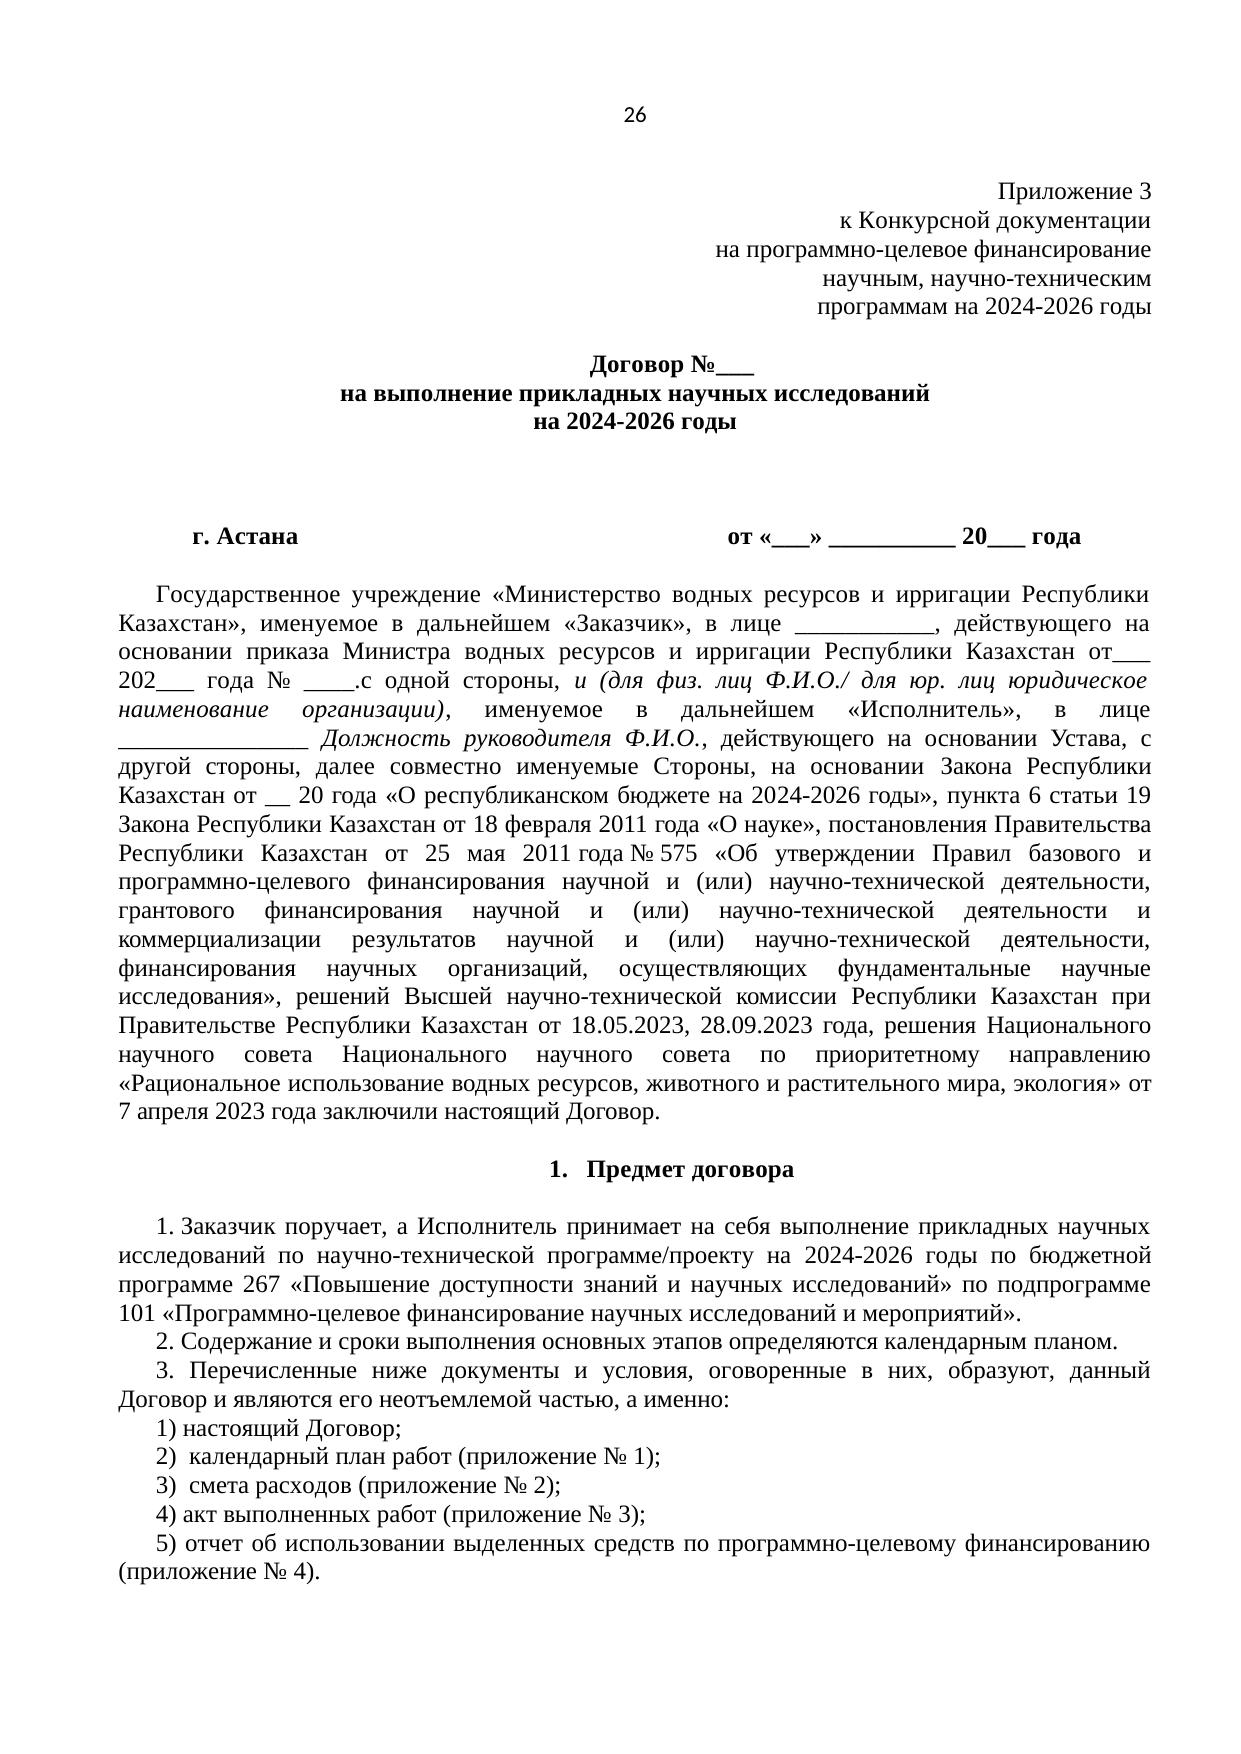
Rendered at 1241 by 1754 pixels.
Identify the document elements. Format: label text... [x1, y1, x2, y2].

text на выполнение прикладных научных исследований [118, 378, 1152, 406]
text программам на 2024-2026 годы [118, 291, 1152, 320]
text г. Астана от «___» __________ 20___ года [118, 521, 1152, 550]
text Приложение 3 [118, 176, 1152, 205]
text 1. Заказчик поручает, а Исполнитель принимает на себя выполнение прикладных научных исследований по научно-технической программе/проекту на 2024-2026 годы по бюджетной программе 267 «Повышение доступности знаний и научных исследований» по подпрограмме 101 «Программно-целевое финансирование научных исследований и мероприятий». [118, 1211, 1152, 1326]
text Государственное учреждение «Министерство водных ресурсов и ирригации Республики Казахстан», именуемое в дальнейшем «Заказчик», в лице ___________, действующего на основании приказа Министра водных ресурсов и ирригации Республики Казахстан от___ 202___ года № ____.с одной стороны, и (для физ. лиц Ф.И.О./ для юр. лиц юридическое наименование организации), именуемое в дальнейшем «Исполнитель», в лице _______________ Должность руководителя Ф.И.О., действующего на основании Устава, с другой стороны, далее совместно именуемые Стороны, на основании Закона Республики Казахстан от __ 20 года «О республиканском бюджете на 2024-2026 годы», пункта 6 статьи 19 Закона Республики Казахстан от 18 февраля 2011 года «О науке», постановления Правительства Республики Казахстан от 25 мая 2011 года № 575 «Об утверждении Правил базового и программно-целевого финансирования научной и (или) научно-технической деятельности, грантового финансирования научной и (или) научно-технической деятельности и коммерциализации результатов научной и (или) научно-технической деятельности, финансирования научных организаций, осуществляющих фундаментальные научные исследования», решений Высшей научно-технической комиссии Республики Казахстан при Правительстве Республики Казахстан от 18.05.2023, 28.09.2023 года, решения Национального научного совета Национального научного совета по приоритетному направлению «Рациональное использование водных ресурсов, животного и растительного мира, экология» от 7 апреля 2023 года заключили настоящий Договор. [118, 579, 1152, 1125]
text 3. Перечисленные ниже документы и условия, оговоренные в них, образуют, данный Договор и являются его неотъемлемой частью, а именно: [118, 1355, 1152, 1413]
text 4) акт выполненных работ (приложение № 3); [118, 1499, 1152, 1528]
list Предмет договора [192, 1154, 1152, 1183]
text 1) настоящий Договор; [118, 1413, 1152, 1441]
text на программно-целевое финансирование [118, 234, 1152, 263]
text 2. Содержание и сроки выполнения основных этапов определяются календарным планом. [118, 1326, 1152, 1355]
text научным, научно-техническим [118, 263, 1152, 291]
text 5) отчет об использовании выделенных средств по программно-целевому финансированию (приложение № 4). [118, 1528, 1152, 1585]
text Договор №___ [118, 349, 1152, 378]
text к Конкурсной документации [118, 205, 1152, 234]
text 3) смета расходов (приложение № 2); [118, 1470, 1152, 1499]
text на 2024-2026 годы [118, 406, 1152, 435]
text 2) календарный план работ (приложение № 1); [118, 1441, 1152, 1470]
